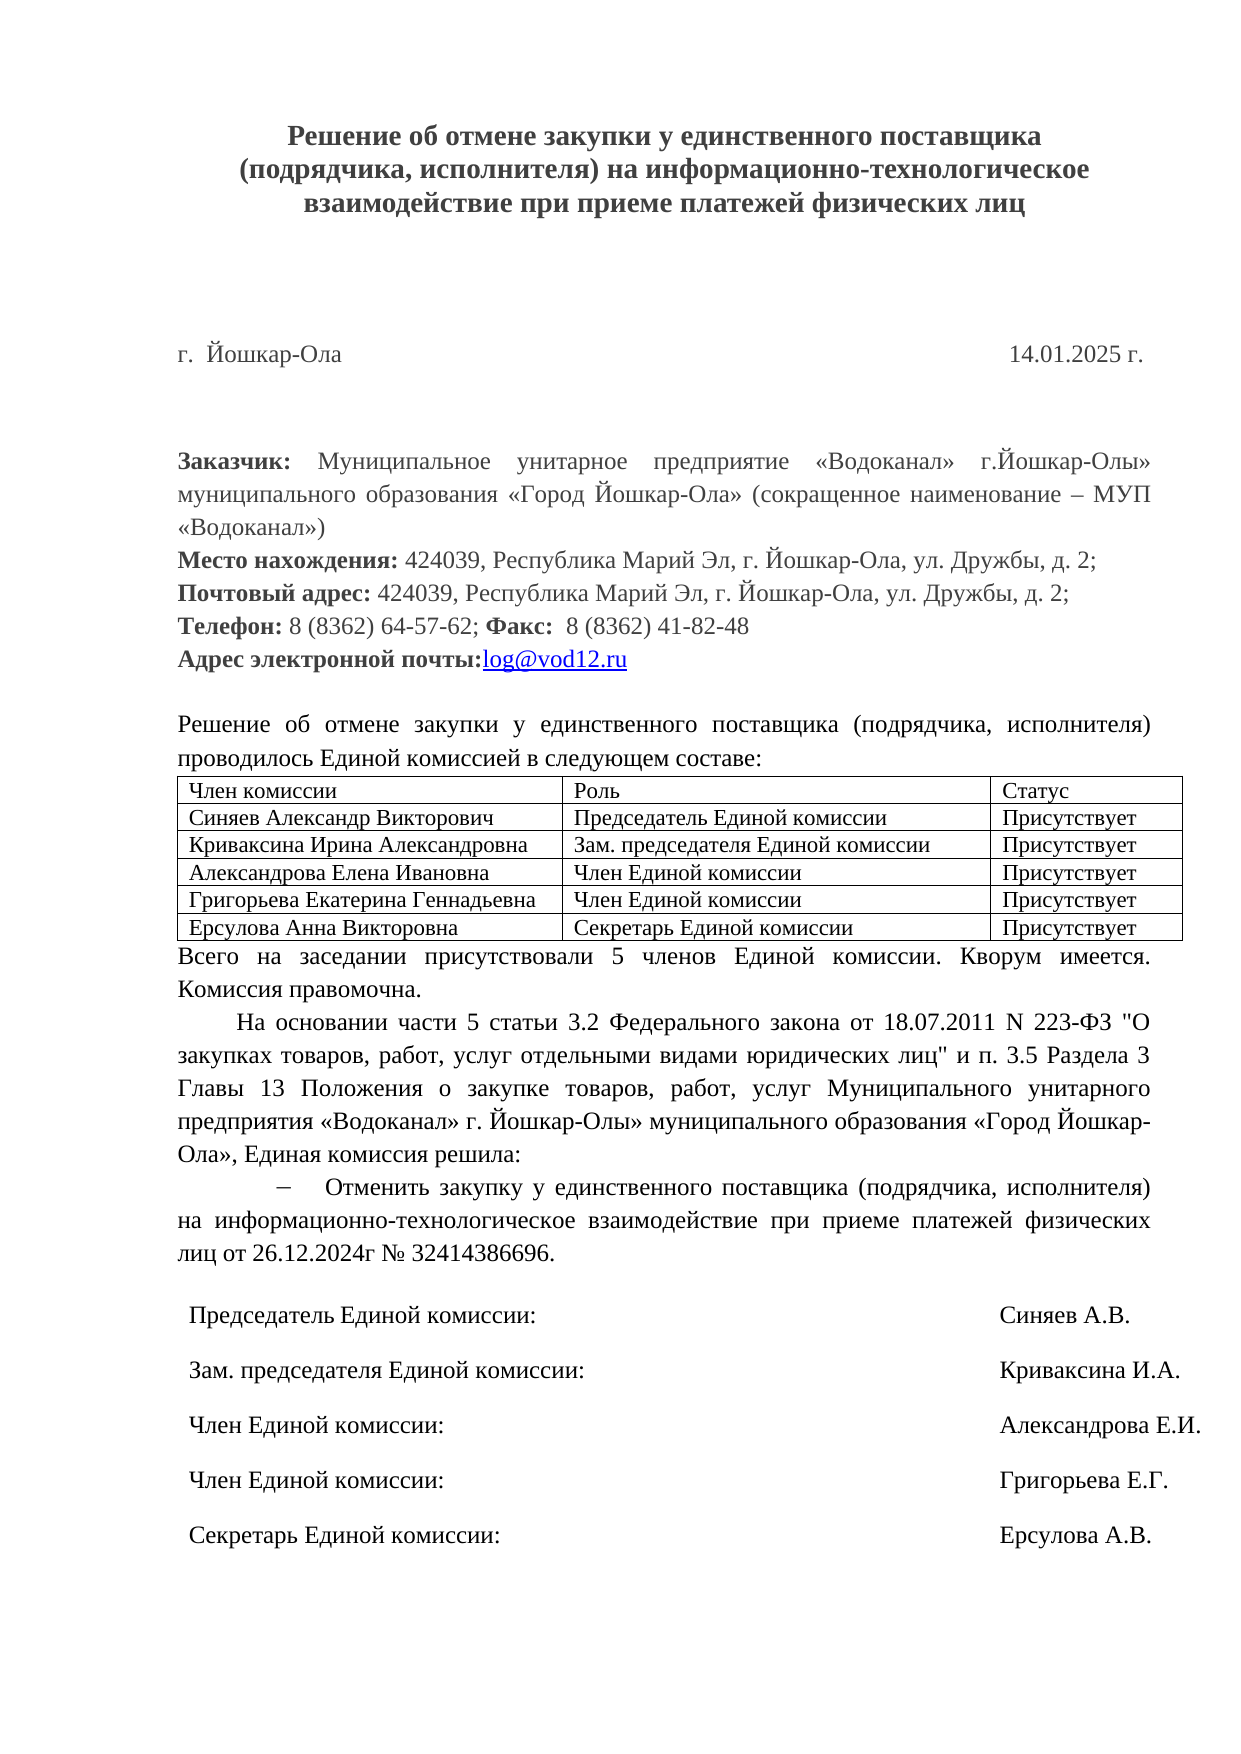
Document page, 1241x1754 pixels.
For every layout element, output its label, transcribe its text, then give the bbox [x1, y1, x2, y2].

list Отменить закупку у единственного поставщика (подрядчика, исполнителя) на информационно-технологическое взаимодействие при приеме платежей физических лиц от 26.12.2024г № 32414386696. [177, 1172, 1152, 1267]
table_cell Присутствует [991, 831, 1182, 858]
table_cell Секретарь Единой комиссии [563, 914, 990, 940]
table_cell Присутствует [991, 914, 1182, 940]
list Решение об отмене закупки у единственного поставщика (подрядчика, исполнителя) проводилось Единой комиссией в следующем составе: [177, 709, 1152, 771]
table_cell Член Единой комиссии [563, 886, 990, 913]
table_header Член комиссии [178, 777, 562, 803]
table_cell Григорьева Е.Г. [988, 1465, 1240, 1520]
table_header Председатель Единой комиссии: [177, 1300, 988, 1355]
table_header Синяев А.В. [988, 1300, 1240, 1355]
text г. Йошкар-Ола 14.01.2025 г. [177, 339, 1152, 367]
table_cell Криваксина И.А. [988, 1355, 1240, 1410]
text Адрес электронной почты:log@vod12.ru [177, 644, 1152, 673]
table_cell Александрова Е.И. [988, 1410, 1240, 1465]
table_cell Присутствует [991, 804, 1182, 830]
text Заказчик: Муниципальное унитарное предприятие «Водоканал» г.Йошкар-Олы» муниципального образования «Город Йошкар-Ола» (сокращенное наименование – МУП «Водоканал») [177, 446, 1152, 541]
text На основании части 5 статьи 3.2 Федерального закона от 18.07.2011 N 223-ФЗ "О закупках товаров, работ, услуг отдельными видами юридических лиц" и п. 3.5 Раздела 3 Главы 13 Положения о закупке товаров, работ, услуг Муниципального унитарного предприятия «Водоканал» г. Йошкар-Олы» муниципального образования «Город Йошкар-Ола», Единая комиссия решила: [177, 1007, 1152, 1168]
table_cell Секретарь Единой комиссии: [177, 1520, 988, 1575]
table_cell Ерсулова Анна Викторовна [178, 914, 562, 940]
table_cell Член Единой комиссии: [177, 1465, 988, 1520]
table_header Роль [563, 777, 990, 803]
table_cell Ерсулова А.В. [988, 1520, 1240, 1575]
table_header Статус [991, 777, 1182, 803]
table_cell Председатель Единой комиссии [563, 804, 990, 830]
text Место нахождения: 424039, Республика Марий Эл, г. Йошкар-Ола, ул. Дружбы, д. 2; [177, 545, 1152, 574]
table_cell Криваксина Ирина Александровна [178, 831, 562, 858]
table_cell Синяев Александр Викторович [178, 804, 562, 830]
text Почтовый адрес: 424039, Республика Марий Эл, г. Йошкар-Ола, ул. Дружбы, д. 2; [177, 578, 1152, 607]
table_cell Присутствует [991, 886, 1182, 913]
table_cell Александрова Елена Ивановна [178, 859, 562, 885]
table_cell Присутствует [991, 859, 1182, 885]
table_cell Зам. председателя Единой комиссии [563, 831, 990, 858]
table_cell Григорьева Екатерина Геннадьевна [178, 886, 562, 913]
table_cell Член Единой комиссии: [177, 1410, 988, 1465]
text Всего на заседании присутствовали 5 членов Единой комиссии. Кворум имеется. Комиссия правомочна. [177, 941, 1152, 1003]
text Решение об отмене закупки у единственного поставщика (подрядчика, исполнителя) на информационно-технологическое взаимодействие при приеме платежей физических лиц [208, 118, 1120, 219]
text Телефон: 8 (8362) 64-57-62; Факс: 8 (8362) 41-82-48 [177, 611, 1152, 640]
table_cell Зам. председателя Единой комиссии: [177, 1355, 988, 1410]
table_cell Член Единой комиссии [563, 859, 990, 885]
